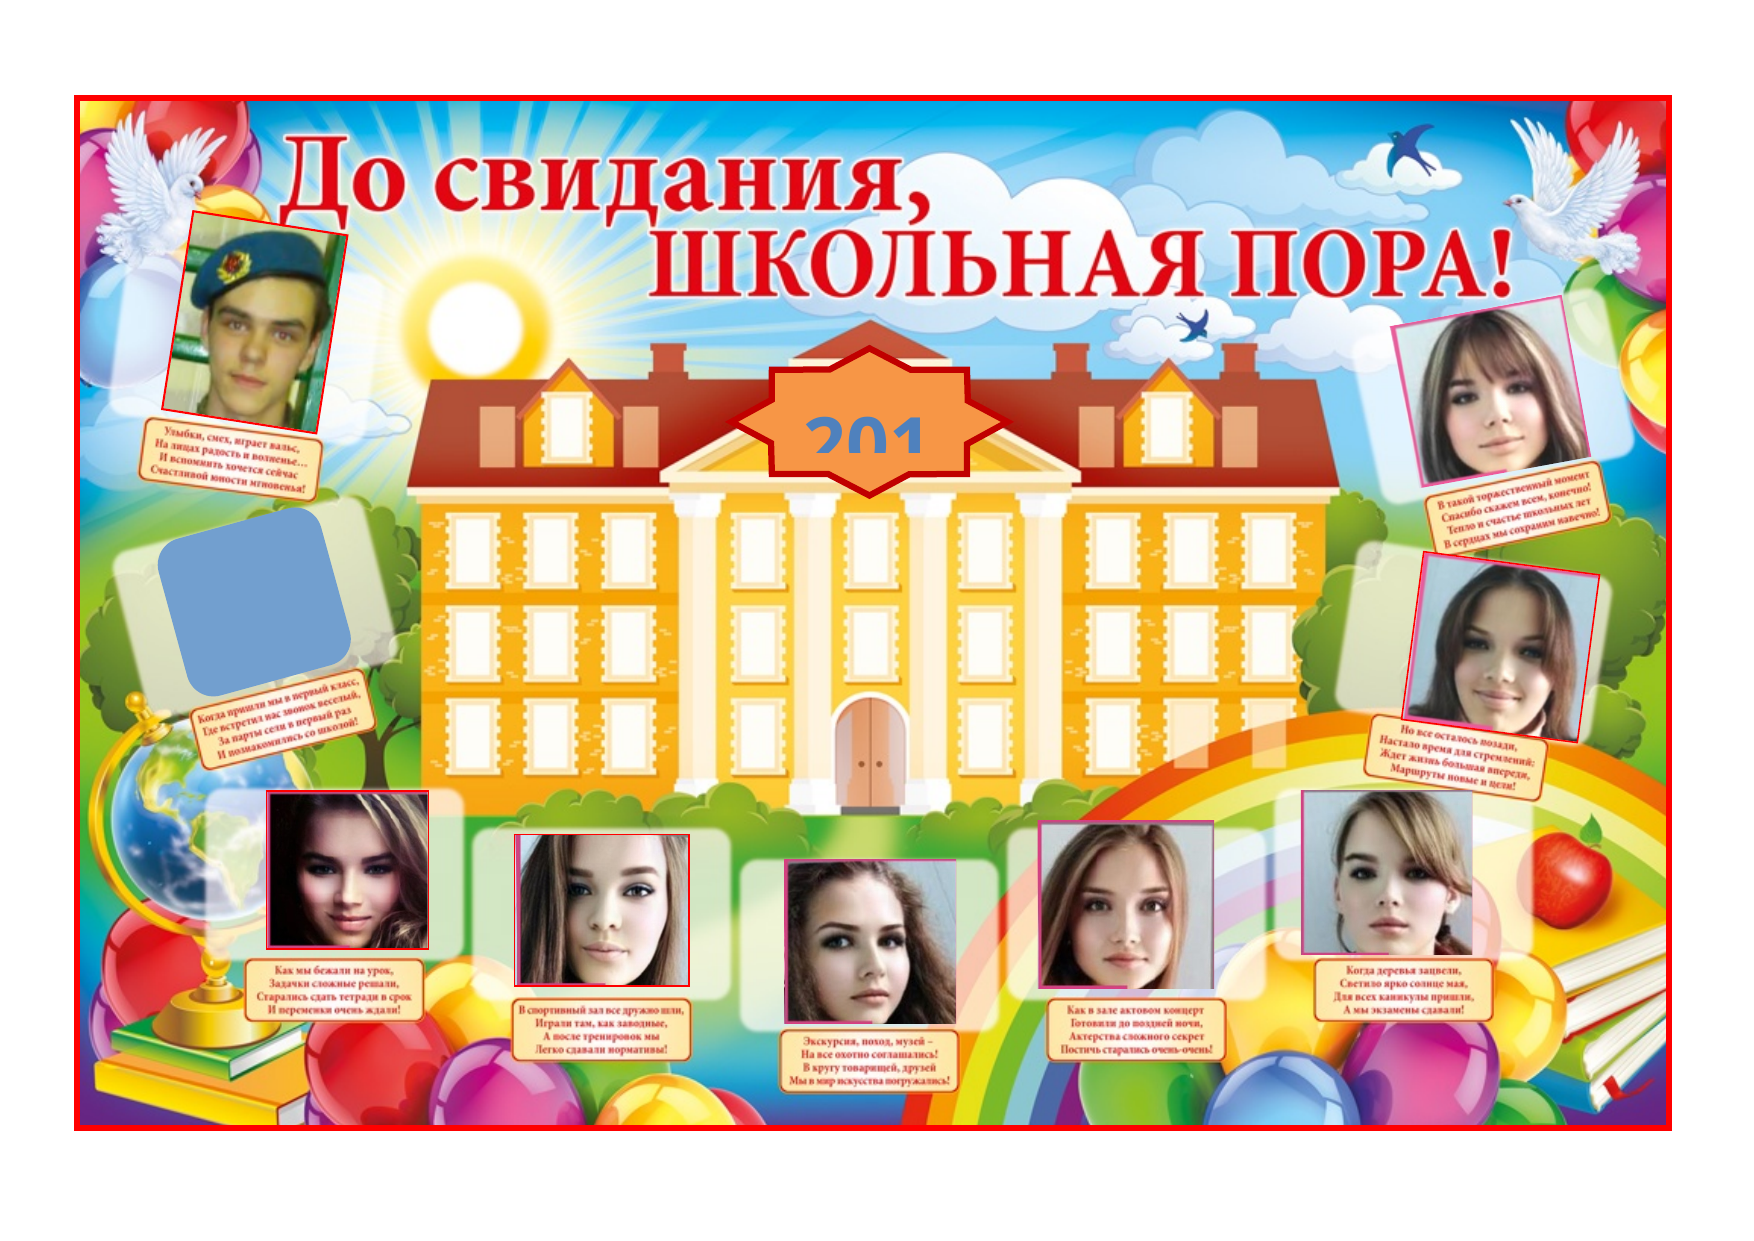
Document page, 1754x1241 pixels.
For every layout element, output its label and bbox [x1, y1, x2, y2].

picture [80, 101, 1666, 1125]
